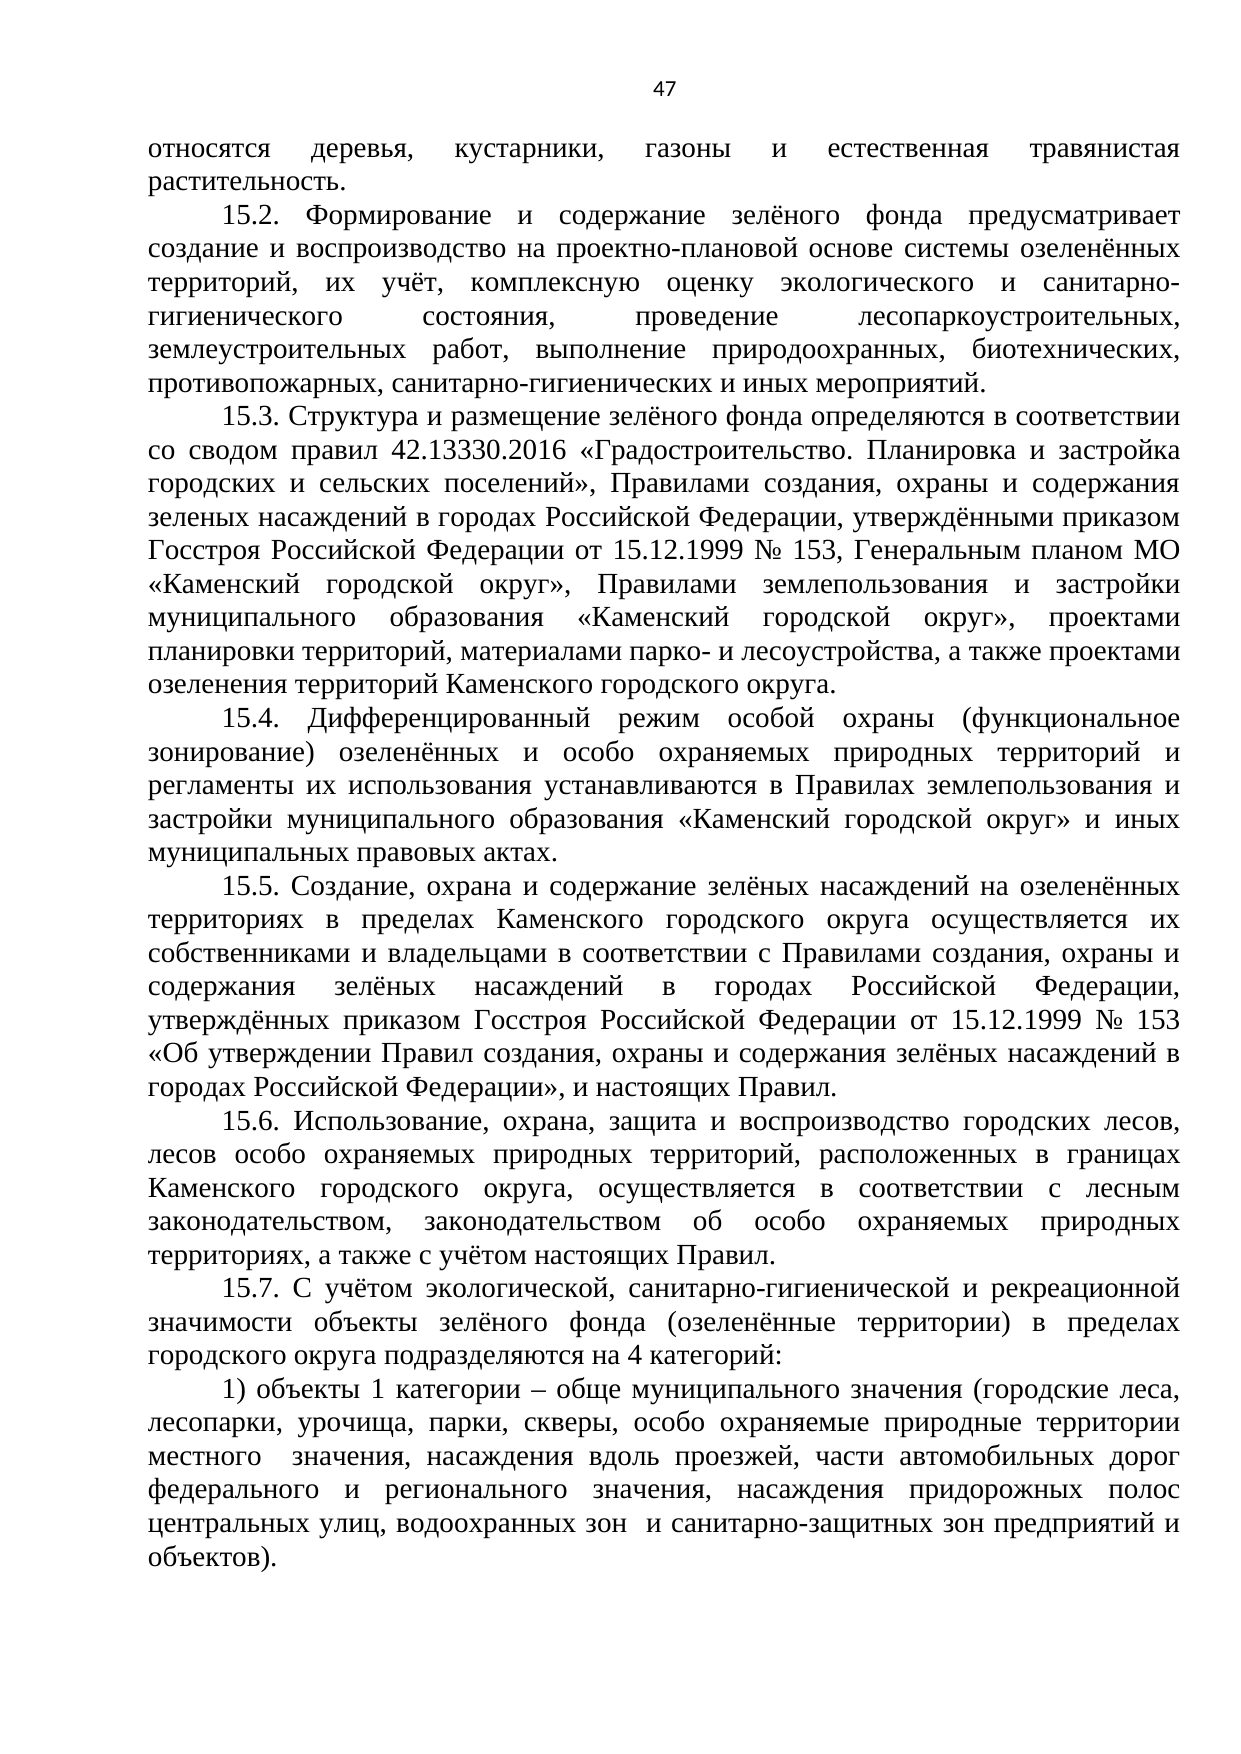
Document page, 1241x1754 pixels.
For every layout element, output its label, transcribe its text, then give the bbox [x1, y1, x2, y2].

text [148, 130, 1181, 197]
text 1) объекты 1 категории – обще муниципального значения (городские леса, лесопарки, урочища, парки, скверы, особо охраняемые природные территории местного значения, насаждения вдоль проезжей, части автомобильных дорог федерального и регионального значения, насаждения придорожных полос центральных улиц, водоохранных зон и санитарно-защитных зон предприятий и объектов). [148, 1371, 1181, 1572]
text 15.3. Структура и размещение зелёного фонда определяются в соответствии со сводом правил 42.13330.2016 «Градостроительство. Планировка и застройка городских и сельских поселений», Правилами создания, охраны и содержания зеленых насаждений в городах Российской Федерации, утверждёнными приказом Госстроя Российской Федерации от 15.12.1999 № 153, Генеральным планом МО «Каменский городской округ», Правилами землепользования и застройки муниципального образования «Каменский городской округ», проектами планировки территорий, материалами парко- и лесоустройства, а также проектами озеленения территорий Каменского городского округа. [148, 398, 1181, 700]
text 15.7. С учётом экологической, санитарно-гигиенической и рекреационной значимости объекты зелёного фонда (озеленённые территории) в пределах городского округа подразделяются на 4 категорий: [148, 1270, 1181, 1371]
text 15.6. Использование, охрана, защита и воспроизводство городских лесов, лесов особо охраняемых природных территорий, расположенных в границах Каменского городского округа, осуществляется в соответствии с лесным законодательством, законодательством об особо охраняемых природных территориях, а также с учётом настоящих Правил. [148, 1103, 1181, 1270]
text 15.5. Создание, охрана и содержание зелёных насаждений на озеленённых территориях в пределах Каменского городского округа осуществляется их собственниками и владельцами в соответствии с Правилами создания, охраны и содержания зелёных насаждений в городах Российской Федерации, утверждённых приказом Госстроя Российской Федерации от 15.12.1999 № 153 «Об утверждении Правил создания, охраны и содержания зелёных насаждений в городах Российской Федерации», и настоящих Правил. [148, 868, 1181, 1103]
text 15.4. Дифференцированный режим особой охраны (функциональное зонирование) озеленённых и особо охраняемых природных территорий и регламенты их использования устанавливаются в Правилах землепользования и застройки муниципального образования «Каменский городской округ» и иных муниципальных правовых актах. [148, 700, 1181, 868]
text 15.2. Формирование и содержание зелёного фонда предусматривает создание и воспроизводство на проектно-плановой основе системы озеленённых территорий, их учёт, комплексную оценку экологического и санитарно-гигиенического состояния, проведение лесопаркоустроительных, землеустроительных работ, выполнение природоохранных, биотехнических, противопожарных, санитарно-гигиенических и иных мероприятий. [148, 197, 1181, 398]
